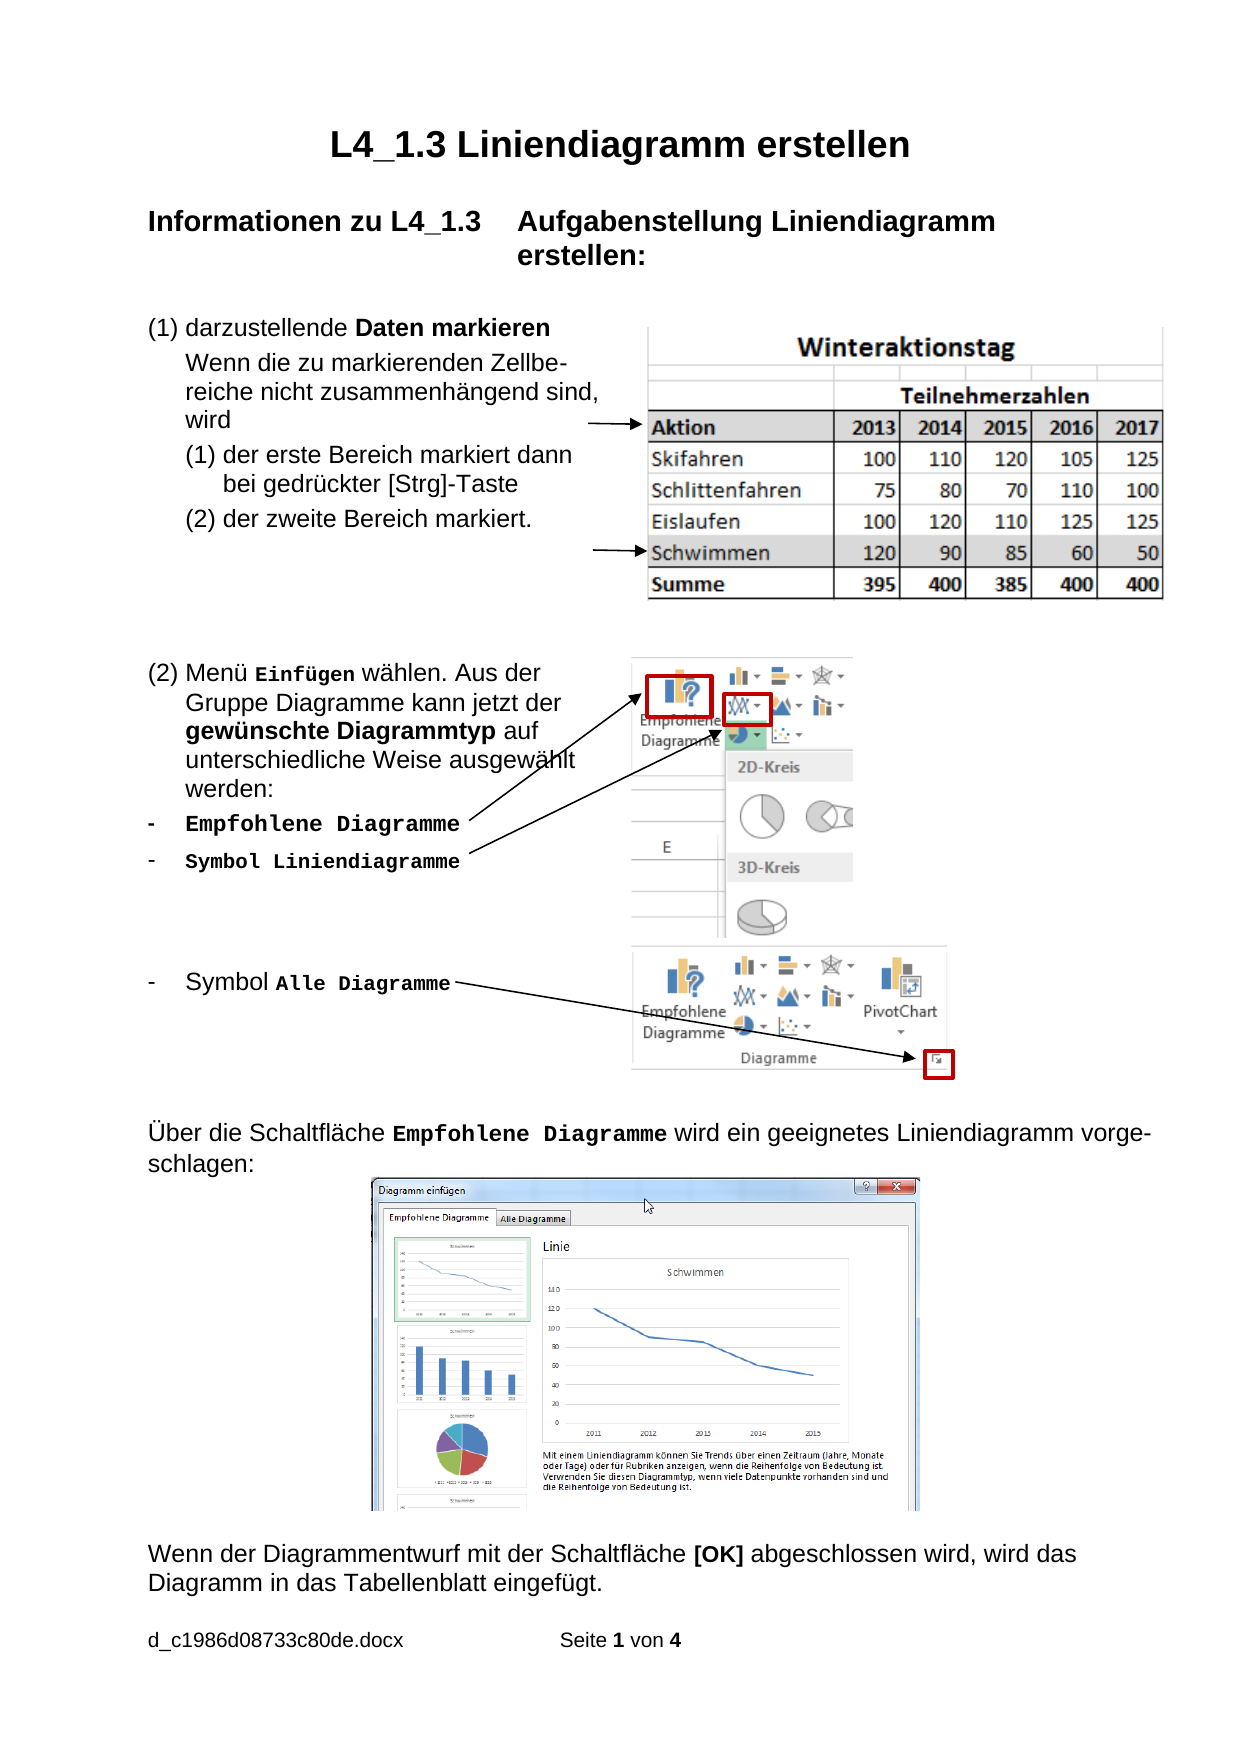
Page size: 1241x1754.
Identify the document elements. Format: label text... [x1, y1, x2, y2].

picture [371, 1177, 921, 1511]
picture [631, 657, 853, 938]
table_cell Über die Schaltfläche Empfohlene Diagramme wird ein geeignetes Liniendiagramm vorge-schlagen: [136, 1098, 1184, 1520]
table_cell [620, 652, 1184, 1098]
text Informationen zu L4_1.3 Aufgabenstellung Liniendiagramm erstellen: [148, 204, 1092, 272]
subtitle L4_1.3 Liniendiagramm erstellen [148, 123, 1092, 166]
table_header darzustellende Daten markieren Wenn die zu markierenden Zellbereiche nicht zusammenhängend sind, wird der erste Bereich markiert dann bei gedrückter [Strg]-Taste der zweite Bereich markiert. [136, 307, 620, 652]
table_cell Wenn der Diagrammentwurf mit der Schaltfläche [OK] abgeschlossen wird, wird das Diagramm in das Tabellenblatt eingefügt. [136, 1520, 1184, 1596]
table_cell Menü Einfügen wählen. Aus der Gruppe Diagramme kann jetzt der gewünschte Diagrammtyp auf unterschiedliche Weise ausgewählt werden: Empfohlene Diagramme Symbol Liniendiagramme Symbol Alle Diagramme [136, 652, 620, 1098]
picture [927, 1053, 948, 1070]
table_header [620, 307, 1184, 652]
picture [647, 327, 1163, 600]
picture [631, 943, 948, 1070]
